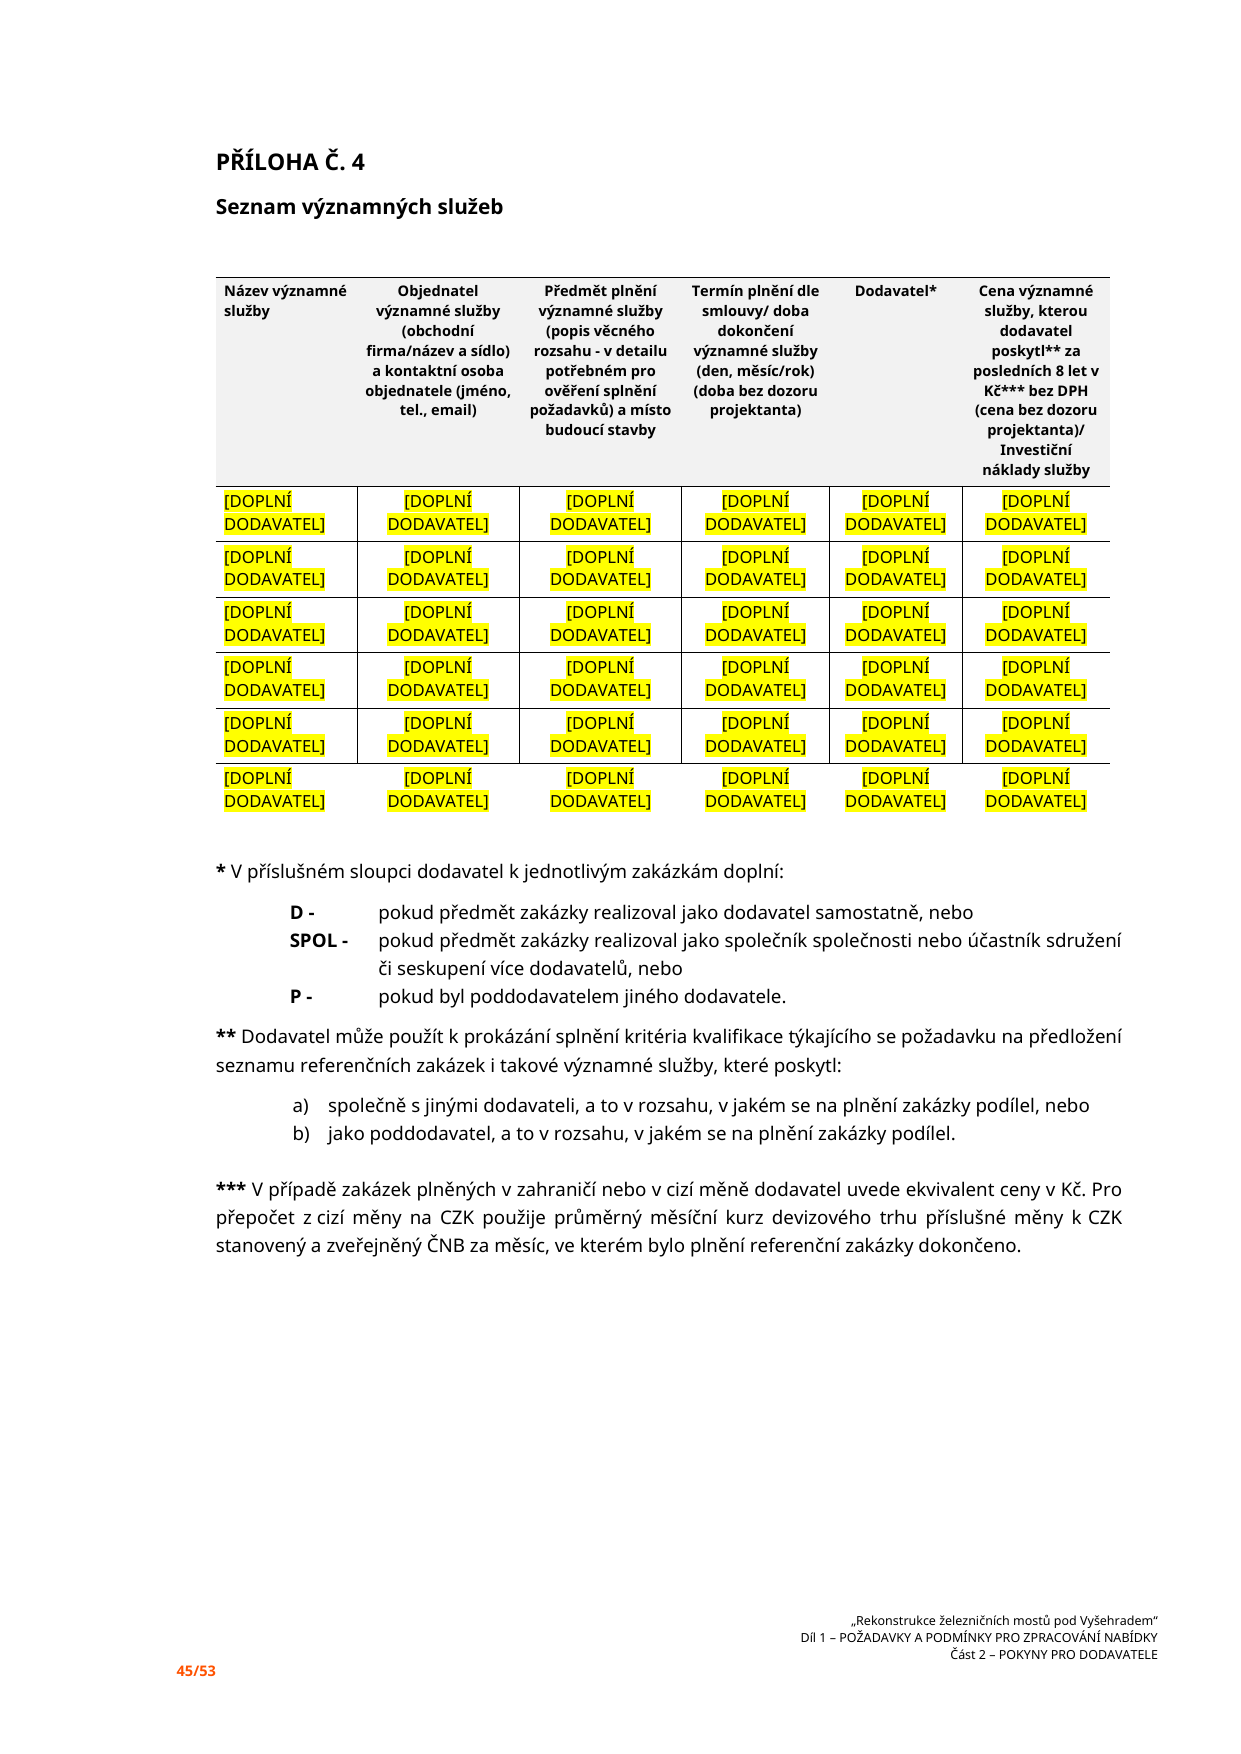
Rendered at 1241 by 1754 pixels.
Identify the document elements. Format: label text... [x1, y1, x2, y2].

table_header Název významné služby [216, 278, 357, 486]
table_cell [DOPLNÍ DODAVATEL] [216, 487, 357, 541]
table_cell [DOPLNÍ DODAVATEL] [520, 598, 681, 652]
table_cell [DOPLNÍ DODAVATEL] [682, 709, 829, 763]
table_cell [DOPLNÍ DODAVATEL] [358, 542, 519, 597]
text ** Dodavatel může použít k prokázání splnění kritéria kvalifikace týkajícího se požadavku na předložení seznamu referenčních zakázek i takové významné služby, které poskytl: [216, 1024, 1122, 1077]
text P - pokud byl poddodavatelem jiného dodavatele. [289, 983, 1122, 1009]
table_cell [DOPLNÍ DODAVATEL] [216, 709, 357, 763]
table_cell [DOPLNÍ DODAVATEL] [830, 542, 962, 597]
text *** V případě zakázek plněných v zahraničí nebo v cizí měně dodavatel uvede ekvivalent ceny v Kč. Pro přepočet z cizí měny na CZK použije průměrný měsíční kurz devizového trhu příslušné měny k CZK stanovený a zveřejněný ČNB za měsíc, ve kterém bylo plnění referenční zakázky dokončeno. [216, 1176, 1122, 1258]
table_cell [DOPLNÍ DODAVATEL] [830, 487, 962, 541]
table_cell [DOPLNÍ DODAVATEL] [520, 487, 681, 541]
table_cell [DOPLNÍ DODAVATEL] [962, 764, 1110, 818]
table_cell [DOPLNÍ DODAVATEL] [519, 764, 682, 818]
table_cell [DOPLNÍ DODAVATEL] [216, 653, 357, 707]
list jako poddodavatel, a to v rozsahu, v jakém se na plnění zakázky podílel. [292, 1120, 1122, 1146]
table_cell [DOPLNÍ DODAVATEL] [682, 764, 829, 818]
text Příloha č. 4 [216, 146, 1122, 177]
table_cell [DOPLNÍ DODAVATEL] [358, 598, 519, 652]
table_header Termín plnění dle smlouvy/ doba dokončení významné služby (den, měsíc/rok) (doba bez dozoru projektanta) [682, 278, 829, 486]
text * V příslušném sloupci dodavatel k jednotlivým zakázkám doplní: [216, 859, 1122, 884]
table_cell [DOPLNÍ DODAVATEL] [830, 653, 962, 707]
table_cell [DOPLNÍ DODAVATEL] [963, 709, 1110, 763]
table_cell [DOPLNÍ DODAVATEL] [357, 764, 519, 818]
table_cell [DOPLNÍ DODAVATEL] [520, 542, 681, 597]
text SPOL - pokud předmět zakázky realizoval jako společník společnosti nebo účastník sdružení či seskupení více dodavatelů, nebo [289, 927, 1122, 981]
table_header Dodavatel* [829, 278, 962, 486]
table_cell [DOPLNÍ DODAVATEL] [216, 542, 357, 597]
table_header Předmět plnění významné služby (popis věcného rozsahu - v detailu potřebném pro ověření splnění požadavků) a místo budoucí stavby [519, 278, 682, 486]
table_cell [DOPLNÍ DODAVATEL] [829, 764, 962, 818]
text D - pokud předmět zakázky realizoval jako dodavatel samostatně, nebo [289, 899, 1122, 925]
text Seznam významných služeb [216, 192, 1122, 221]
table_cell [DOPLNÍ DODAVATEL] [520, 709, 681, 763]
table_cell [DOPLNÍ DODAVATEL] [963, 542, 1110, 597]
table_cell [DOPLNÍ DODAVATEL] [682, 487, 829, 541]
table_cell [DOPLNÍ DODAVATEL] [963, 598, 1110, 652]
table_cell [DOPLNÍ DODAVATEL] [520, 653, 681, 707]
table_cell [DOPLNÍ DODAVATEL] [830, 598, 962, 652]
table_cell [DOPLNÍ DODAVATEL] [682, 598, 829, 652]
table_cell [DOPLNÍ DODAVATEL] [216, 764, 357, 818]
table_cell [DOPLNÍ DODAVATEL] [358, 709, 519, 763]
table_cell [DOPLNÍ DODAVATEL] [682, 653, 829, 707]
table_cell [DOPLNÍ DODAVATEL] [682, 542, 829, 597]
table_cell [DOPLNÍ DODAVATEL] [830, 709, 962, 763]
table_header Objednatel významné služby (obchodní firma/název a sídlo) a kontaktní osoba objednatele (jméno, tel., email) [357, 278, 519, 486]
table_cell [DOPLNÍ DODAVATEL] [963, 487, 1110, 541]
table_header Cena významné služby, kterou dodavatel poskytl** za posledních 8 let v Kč*** bez DPH (cena bez dozoru projektanta)/ Investiční náklady služby [962, 278, 1110, 486]
table_cell [DOPLNÍ DODAVATEL] [216, 598, 357, 652]
table_cell [DOPLNÍ DODAVATEL] [358, 487, 519, 541]
table_cell [DOPLNÍ DODAVATEL] [963, 653, 1110, 707]
table_cell [DOPLNÍ DODAVATEL] [358, 653, 519, 707]
list společně s jinými dodavateli, a to v rozsahu, v jakém se na plnění zakázky podílel, nebo [292, 1092, 1122, 1118]
